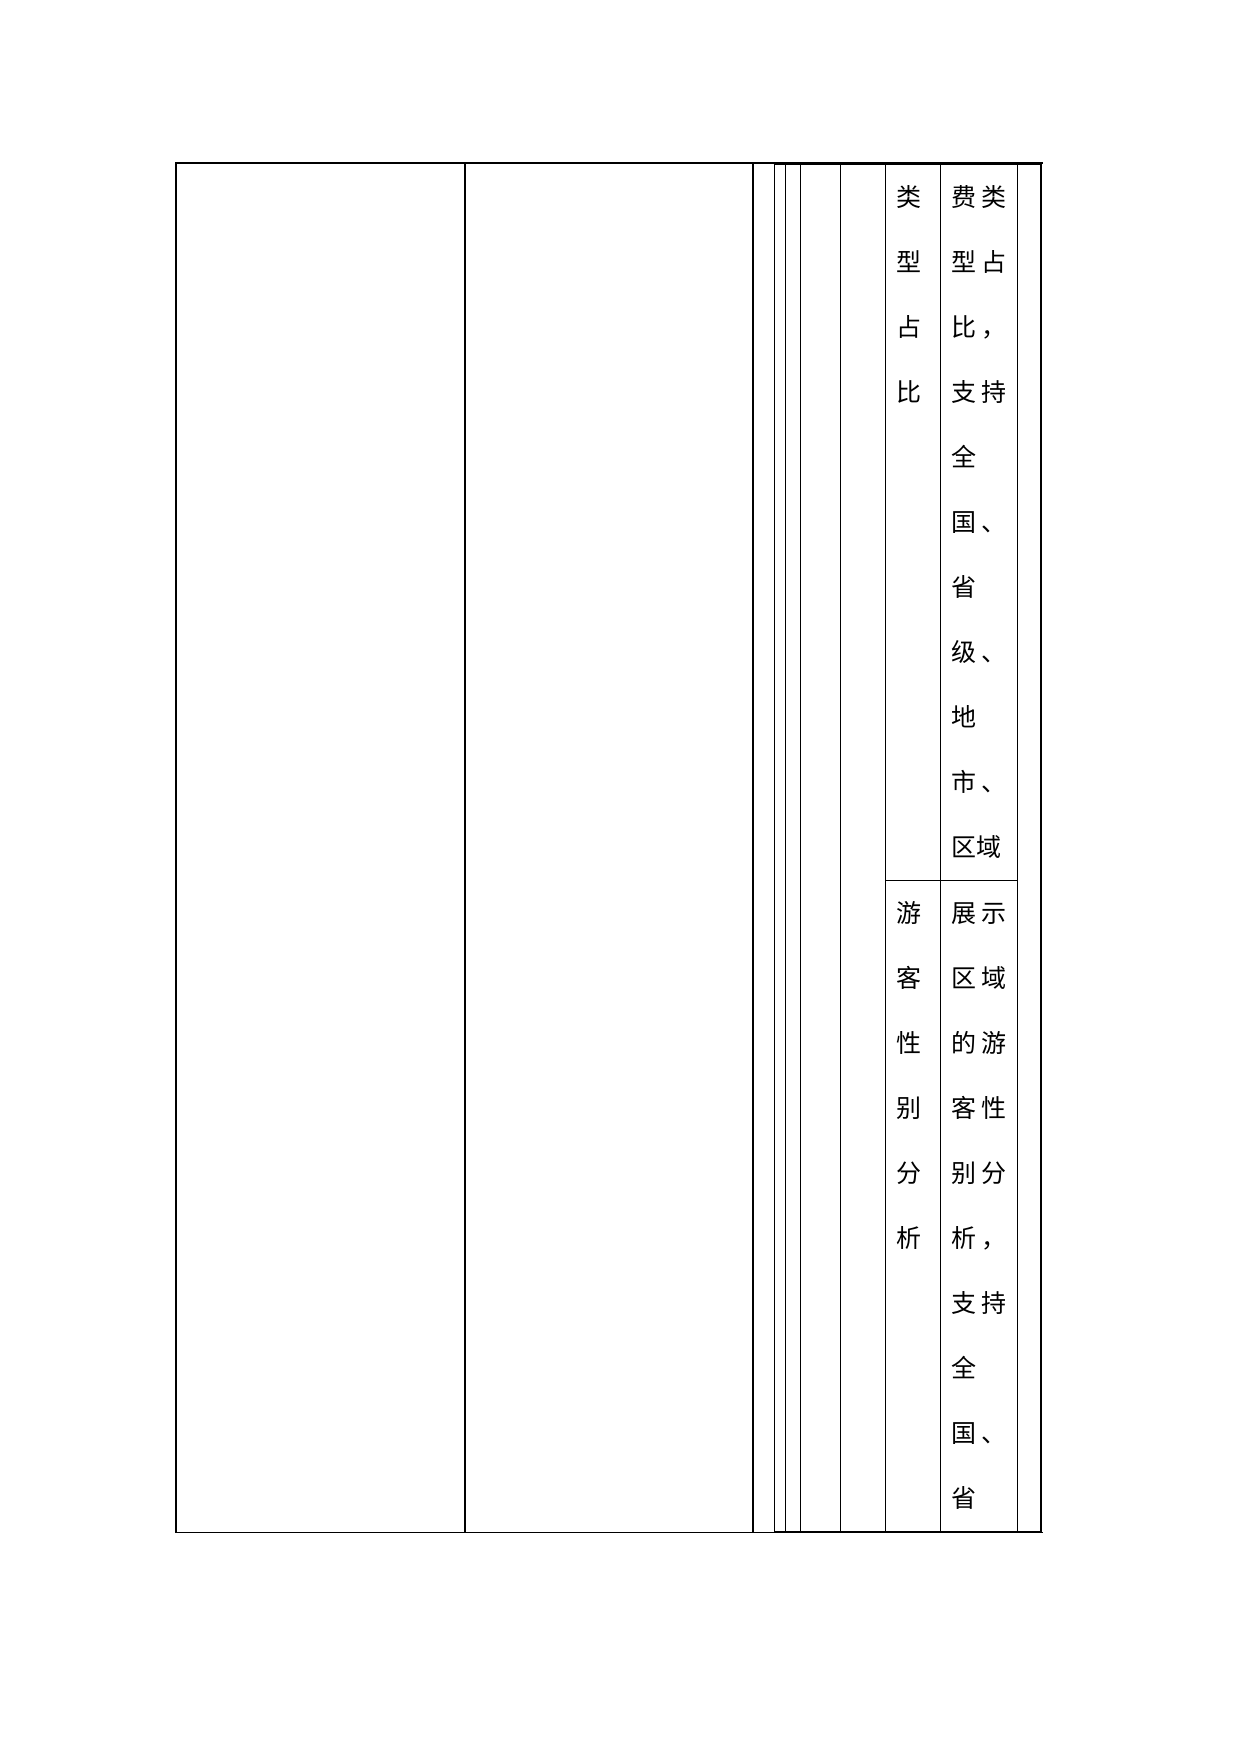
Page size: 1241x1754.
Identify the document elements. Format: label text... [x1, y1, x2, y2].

table_cell 1 [466, 164, 752, 1532]
table_cell [886, 165, 940, 880]
table_cell [801, 165, 840, 1531]
table_cell [177, 164, 464, 1532]
table_cell [1018, 165, 1040, 1531]
table_cell [886, 881, 940, 1531]
table_cell [841, 165, 885, 1531]
table_cell [775, 165, 785, 1531]
table_cell [786, 165, 800, 1531]
table_cell [941, 165, 1017, 880]
table_cell [754, 164, 774, 1532]
table_cell [941, 881, 1017, 1531]
